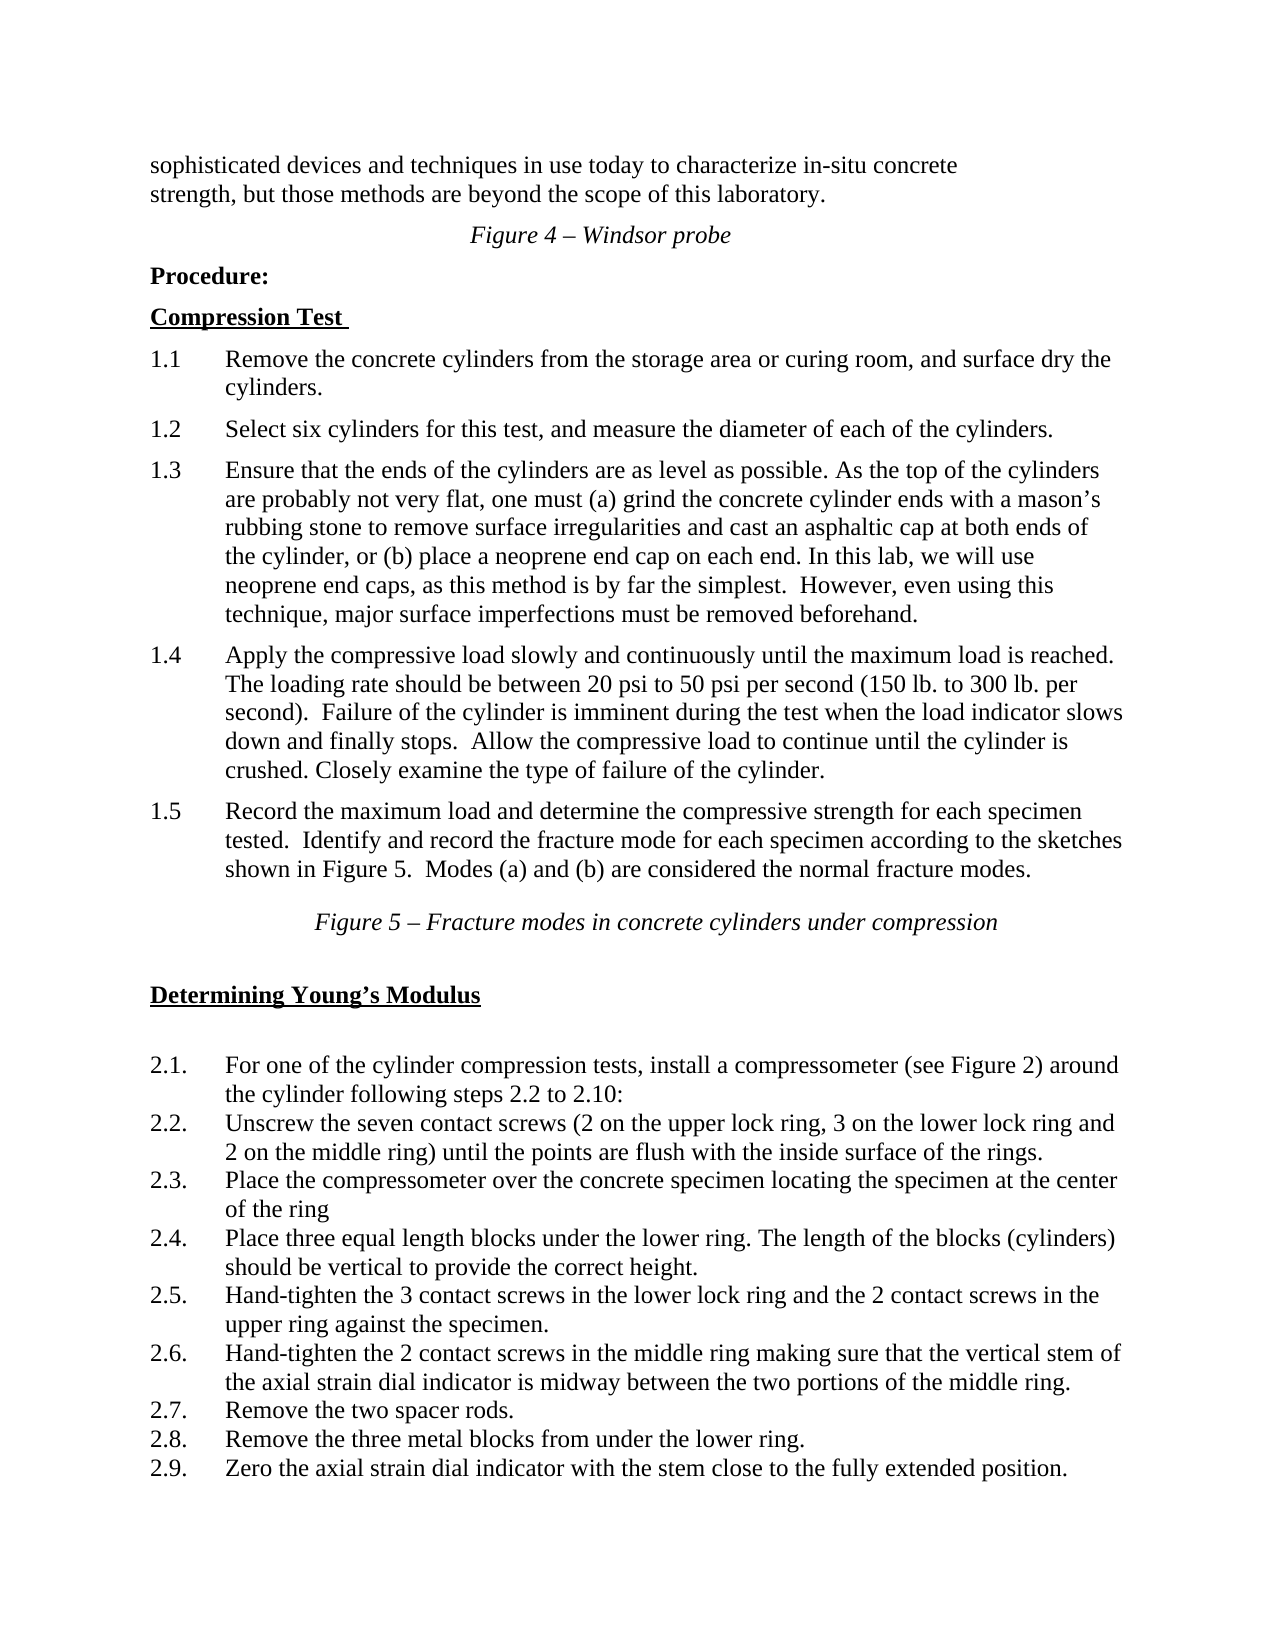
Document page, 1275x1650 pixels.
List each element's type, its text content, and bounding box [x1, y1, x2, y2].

list Select six cylinders for this test, and measure the diameter of each of the cylinders. [150, 414, 1125, 442]
list Place the compressometer over the concrete specimen locating the specimen at the center of the ring [150, 1165, 1125, 1223]
list Apply the compressive load slowly and continuously until the maximum load is reached. The loading rate should be between 20 psi to 50 psi per second (150 lb. to 300 lb. per second). Failure of the cylinder is imminent during the test when the load indicator slows down and finally stops. Allow the compressive load to continue until the cylinder is crushed. Closely examine the type of failure of the cylinder. [150, 640, 1125, 784]
subtitle Figure 5 – Fracture modes in concrete cylinders under compression [187, 907, 1125, 936]
list Hand-tighten the 2 contact screws in the middle ring making sure that the vertical stem of the axial strain dial indicator is midway between the two portions of the middle ring. [150, 1338, 1125, 1395]
text Procedure: [150, 261, 1125, 290]
text Figure 4 – Windsor probe [150, 220, 1051, 249]
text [150, 150, 1051, 207]
list Record the maximum load and determine the compressive strength for each specimen tested. Identify and record the fracture mode for each specimen according to the sketches shown in Figure 5. Modes (a) and (b) are considered the normal fracture modes. [150, 796, 1125, 882]
list Remove the two spacer rods. [150, 1395, 1125, 1424]
list Zero the axial strain dial indicator with the stem close to the fully extended position. [150, 1453, 1125, 1482]
text Determining Young’s Modulus [150, 980, 1125, 1009]
list For one of the cylinder compression tests, install a compressometer (see Figure 2) around the cylinder following steps 2.2 to 2.10: [150, 1050, 1125, 1108]
list Remove the three metal blocks from under the lower ring. [150, 1424, 1125, 1453]
list Remove the concrete cylinders from the storage area or curing room, and surface dry the cylinders. [150, 344, 1125, 401]
list Place three equal length blocks under the lower ring. The length of the blocks (cylinders) should be vertical to provide the correct height. [150, 1223, 1125, 1280]
list Unscrew the seven contact screws (2 on the upper lock ring, 3 on the lower lock ring and 2 on the middle ring) until the points are flush with the inside surface of the rings. [150, 1108, 1125, 1165]
text Compression Test [150, 302, 1125, 331]
list Hand-tighten the 3 contact screws in the lower lock ring and the 2 contact screws in the upper ring against the specimen. [150, 1280, 1125, 1338]
list Ensure that the ends of the cylinders are as level as possible. As the top of the cylinders are probably not very flat, one must (a) grind the concrete cylinder ends with a mason’s rubbing stone to remove surface irregularities and cast an asphaltic cap at both ends of the cylinder, or (b) place a neoprene end cap on each end. In this lab, we will use neoprene end caps, as this method is by far the simplest. However, even using this technique, major surface imperfections must be removed beforehand. [150, 455, 1125, 627]
